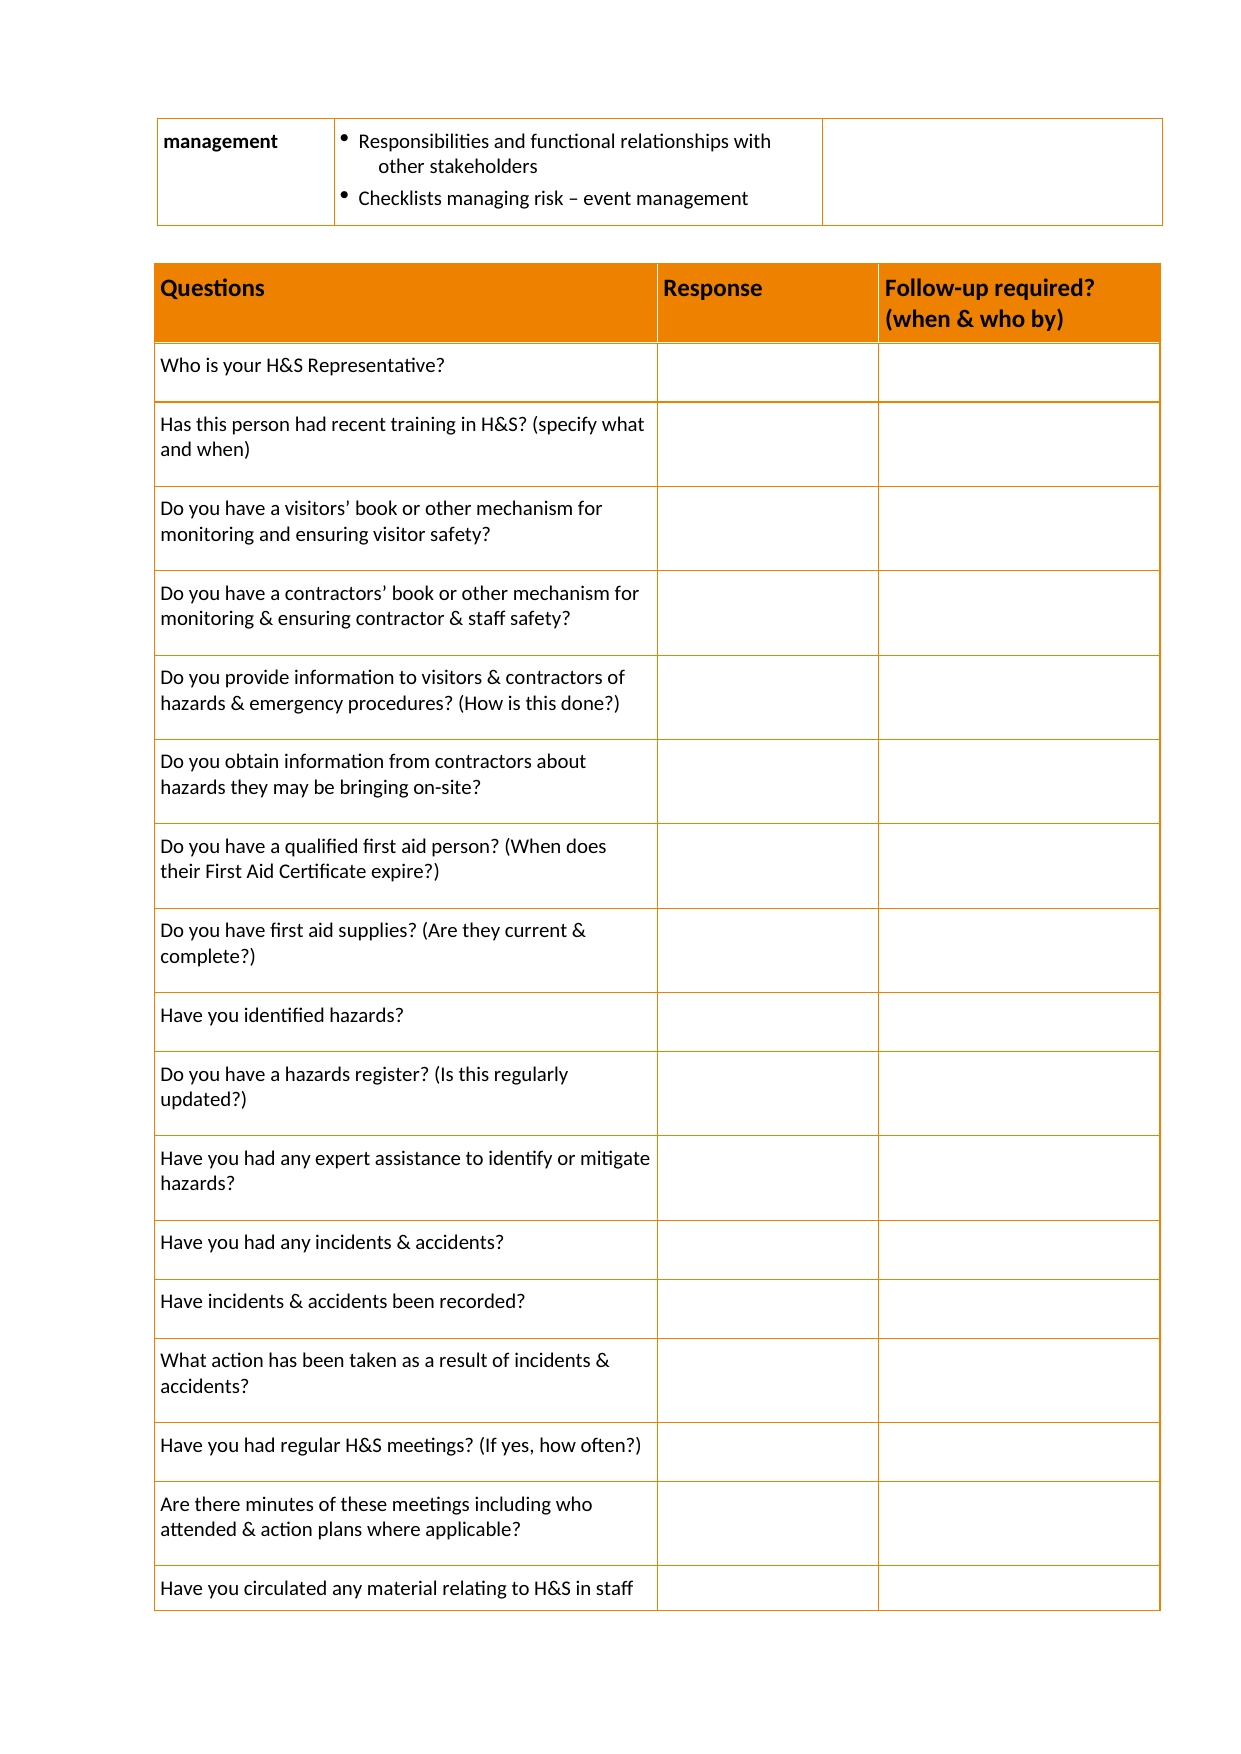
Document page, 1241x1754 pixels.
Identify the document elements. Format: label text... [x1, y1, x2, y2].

table_cell [879, 487, 1159, 570]
table_cell [658, 1221, 878, 1279]
table_cell [879, 1339, 1159, 1422]
table_cell [658, 1052, 878, 1135]
table_cell Do you provide information to visitors & contractors of hazards & emergency procedures? (How is this done?) [155, 656, 657, 739]
table_cell Has this person had recent training in H&S? (specify what and when) [155, 403, 657, 486]
table_cell [658, 344, 878, 401]
table_cell Have you had any incidents & accidents? [155, 1221, 657, 1279]
table_header Follow-up required? (when & who by) [879, 264, 1159, 342]
table_cell Event management [158, 119, 334, 225]
table_cell [658, 909, 878, 992]
table_cell Do you have a qualified first aid person? (When does their First Aid Certificate expire?) [155, 824, 657, 908]
table_cell [879, 344, 1159, 401]
table_header Response [658, 264, 878, 342]
table_cell [879, 571, 1159, 654]
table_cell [155, 1566, 657, 1609]
table_cell [658, 571, 878, 654]
table_cell [658, 1566, 878, 1609]
table_cell Do you have a visitors’ book or other mechanism for monitoring and ensuring visitor safety? [155, 487, 657, 570]
table_cell Are there minutes of these meetings including who attended & action plans where applicable? [155, 1482, 657, 1565]
table_cell [658, 1136, 878, 1220]
table_cell [879, 993, 1159, 1051]
table_cell [658, 1280, 878, 1338]
table_cell [879, 1566, 1159, 1609]
table_cell [879, 1482, 1159, 1565]
table_cell [879, 403, 1159, 486]
table_cell Have you had regular H&S meetings? (If yes, how often?) [155, 1423, 657, 1481]
table_cell [879, 909, 1159, 992]
table_cell Have you identified hazards? [155, 993, 657, 1051]
table_header Questions [155, 264, 657, 342]
table_cell [658, 1482, 878, 1565]
table_cell [658, 993, 878, 1051]
table_cell [658, 403, 878, 486]
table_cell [335, 119, 822, 225]
table_cell What action has been taken as a result of incidents & accidents? [155, 1339, 657, 1422]
table_cell Do you have first aid supplies? (Are they current & complete?) [155, 909, 657, 992]
table_cell [658, 1423, 878, 1481]
table_cell Do you obtain information from contractors about hazards they may be bringing on-site? [155, 740, 657, 823]
table_cell Do you have a contractors’ book or other mechanism for monitoring & ensuring contractor & staff safety? [155, 571, 657, 654]
table_cell Have incidents & accidents been recorded? [155, 1280, 657, 1338]
table_cell [879, 1052, 1159, 1135]
table_cell [658, 1339, 878, 1422]
table_cell [879, 740, 1159, 823]
table_cell Do you have a hazards register? (Is this regularly updated?) [155, 1052, 657, 1135]
table_cell [658, 824, 878, 908]
table_cell [658, 740, 878, 823]
table_cell [879, 1136, 1159, 1220]
table_cell [658, 487, 878, 570]
table_cell [879, 1280, 1159, 1338]
table_cell Have you had any expert assistance to identify or mitigate hazards? [155, 1136, 657, 1220]
table_cell Who is your H&S Representative? [155, 344, 657, 401]
table_cell [658, 656, 878, 739]
table_cell [879, 656, 1159, 739]
table_cell [879, 824, 1159, 908]
table_cell [823, 119, 1162, 225]
table_cell [879, 1221, 1159, 1279]
table_cell [879, 1423, 1159, 1481]
